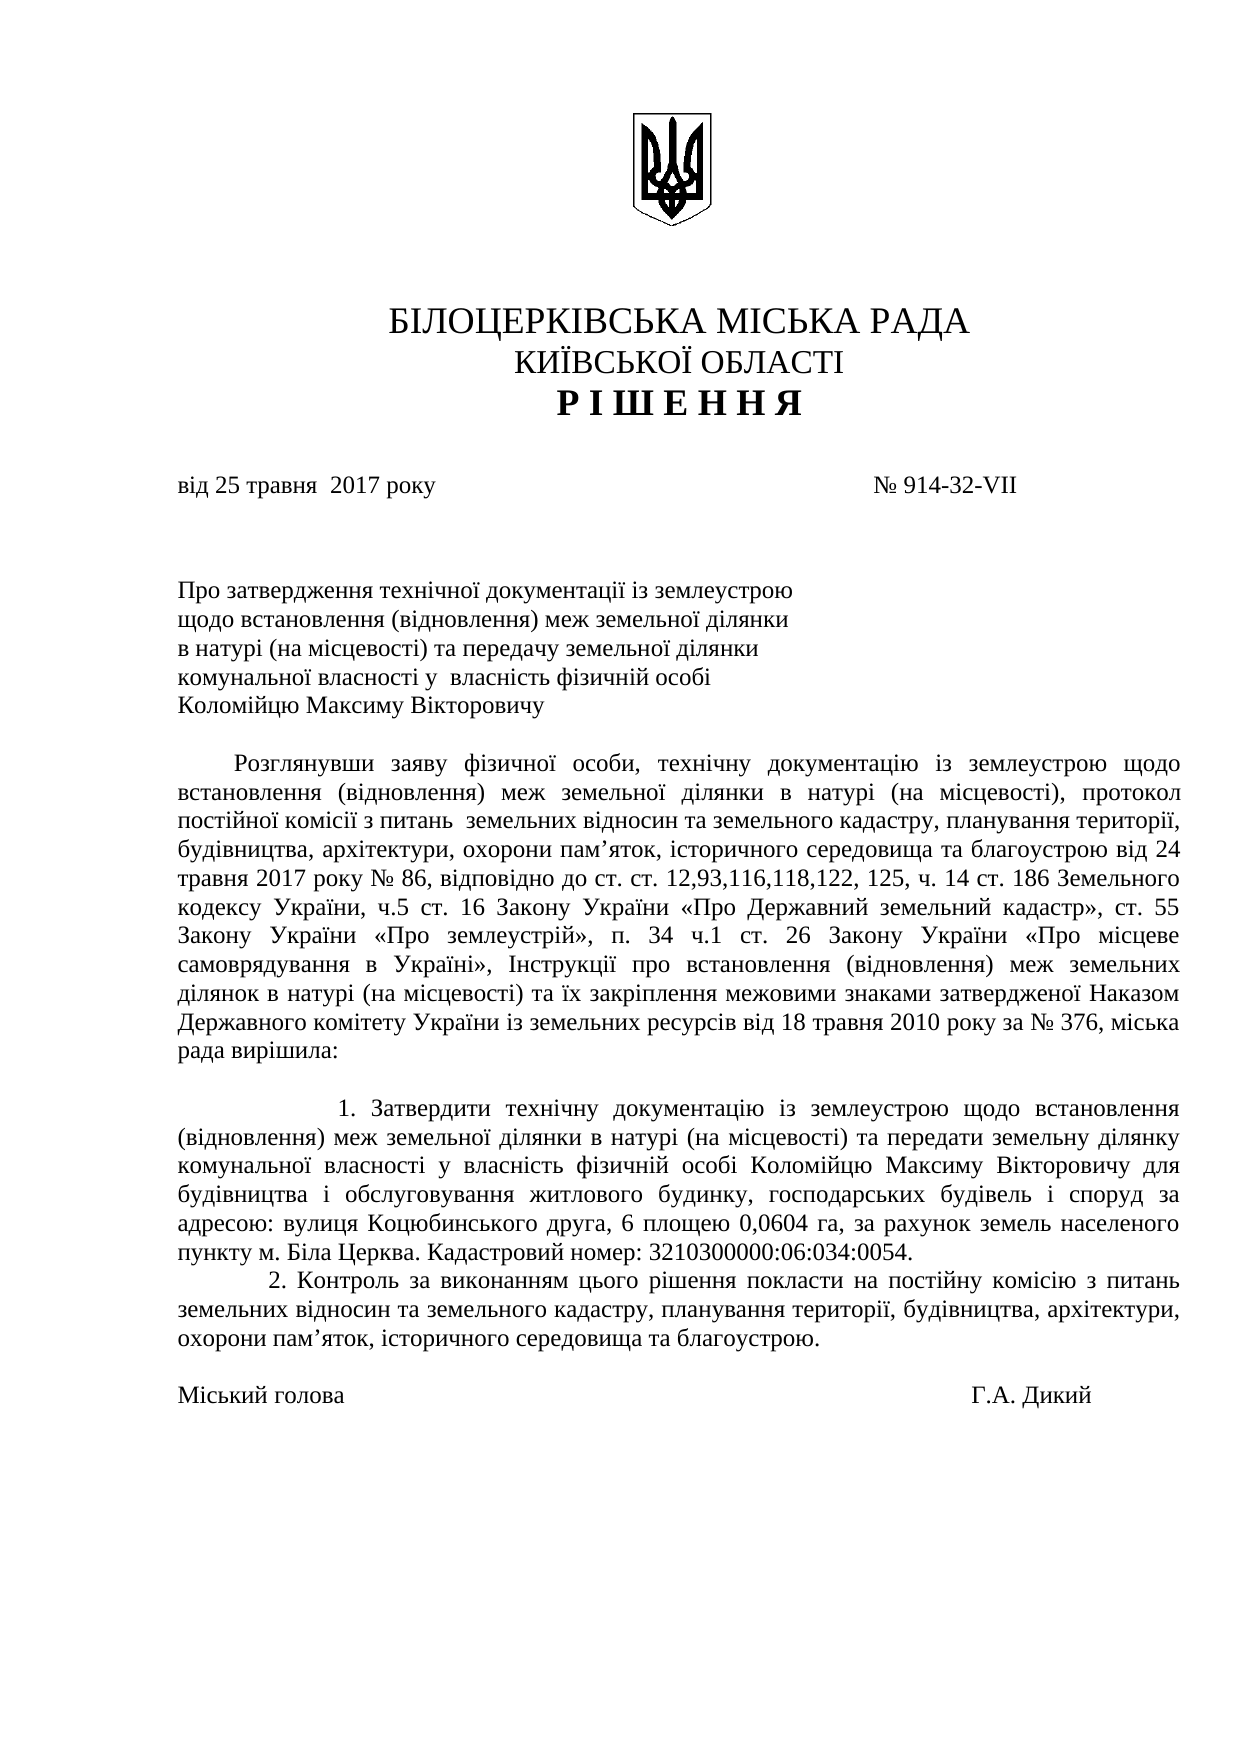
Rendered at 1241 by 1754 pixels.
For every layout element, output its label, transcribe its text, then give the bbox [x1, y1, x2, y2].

text Міський голова Г.А. Дикий [177, 1381, 1181, 1409]
text КИЇВСЬКОЇ ОБЛАСТІ [177, 342, 1181, 380]
text 2. Контроль за виконанням цього рішення покласти на постійну комісію з питань земельних відносин та земельного кадастру, планування території, будівництва, архітектури, охорони пам’яток, історичного середовища та благоустрою. [177, 1266, 1181, 1352]
text комунальної власності у власність фізичній особі [177, 662, 1181, 691]
text щодо встановлення (відновлення) меж земельної ділянки [177, 604, 1181, 633]
text від 25 травня 2017 року № 914-32-VII [177, 470, 1181, 499]
text 1. Затвердити технічну документацію із землеустрою щодо встановлення (відновлення) меж земельної ділянки в натурі (на місцевості) та передати земельну ділянку комунальної власності у власність фізичній особі Коломійцю Максиму Вікторовичу для будівництва і обслуговування житлового будинку, господарських будівель і споруд за адресою: вулиця Коцюбинського друга, 6 площею 0,0604 га, за рахунок земель населеного пункту м. Біла Церква. Кадастровий номер: 3210300000:06:034:0054. [177, 1093, 1181, 1266]
text в натурі (на місцевості) та передачу земельної ділянки [177, 633, 1181, 662]
text БІЛОЦЕРКІВСЬКА МІСЬКА РАДА [177, 299, 1181, 342]
text Про затвердження технічної документації із землеустрою [177, 576, 1181, 604]
text Р І Ш Е Н Н Я [177, 380, 1181, 423]
picture [627, 106, 721, 234]
text Розглянувши заяву фізичної особи, технічну документацію із землеустрою щодо встановлення (відновлення) меж земельної ділянки в натурі (на місцевості), протокол постійної комісії з питань земельних відносин та земельного кадастру, планування території, будівництва, архітектури, охорони пам’яток, історичного середовища та благоустрою від 24 травня 2017 року № 86, відповідно до ст. ст. 12,93,116,118,122, 125, ч. 14 ст. 186 Земельного кодексу України, ч.5 ст. 16 Закону України «Про Державний земельний кадастр», ст. 55 Закону України «Про землеустрій», п. 34 ч.1 ст. 26 Закону України «Про місцеве самоврядування в Україні», Інструкції про встановлення (відновлення) меж земельних ділянок в натурі (на місцевості) та їх закріплення межовими знаками затвердженої Наказом Державного комітету України із земельних ресурсів від 18 травня 2010 року за № 376, міська рада вирішила: [177, 748, 1181, 1064]
text Коломійцю Максиму Вікторовичу [177, 691, 1181, 719]
